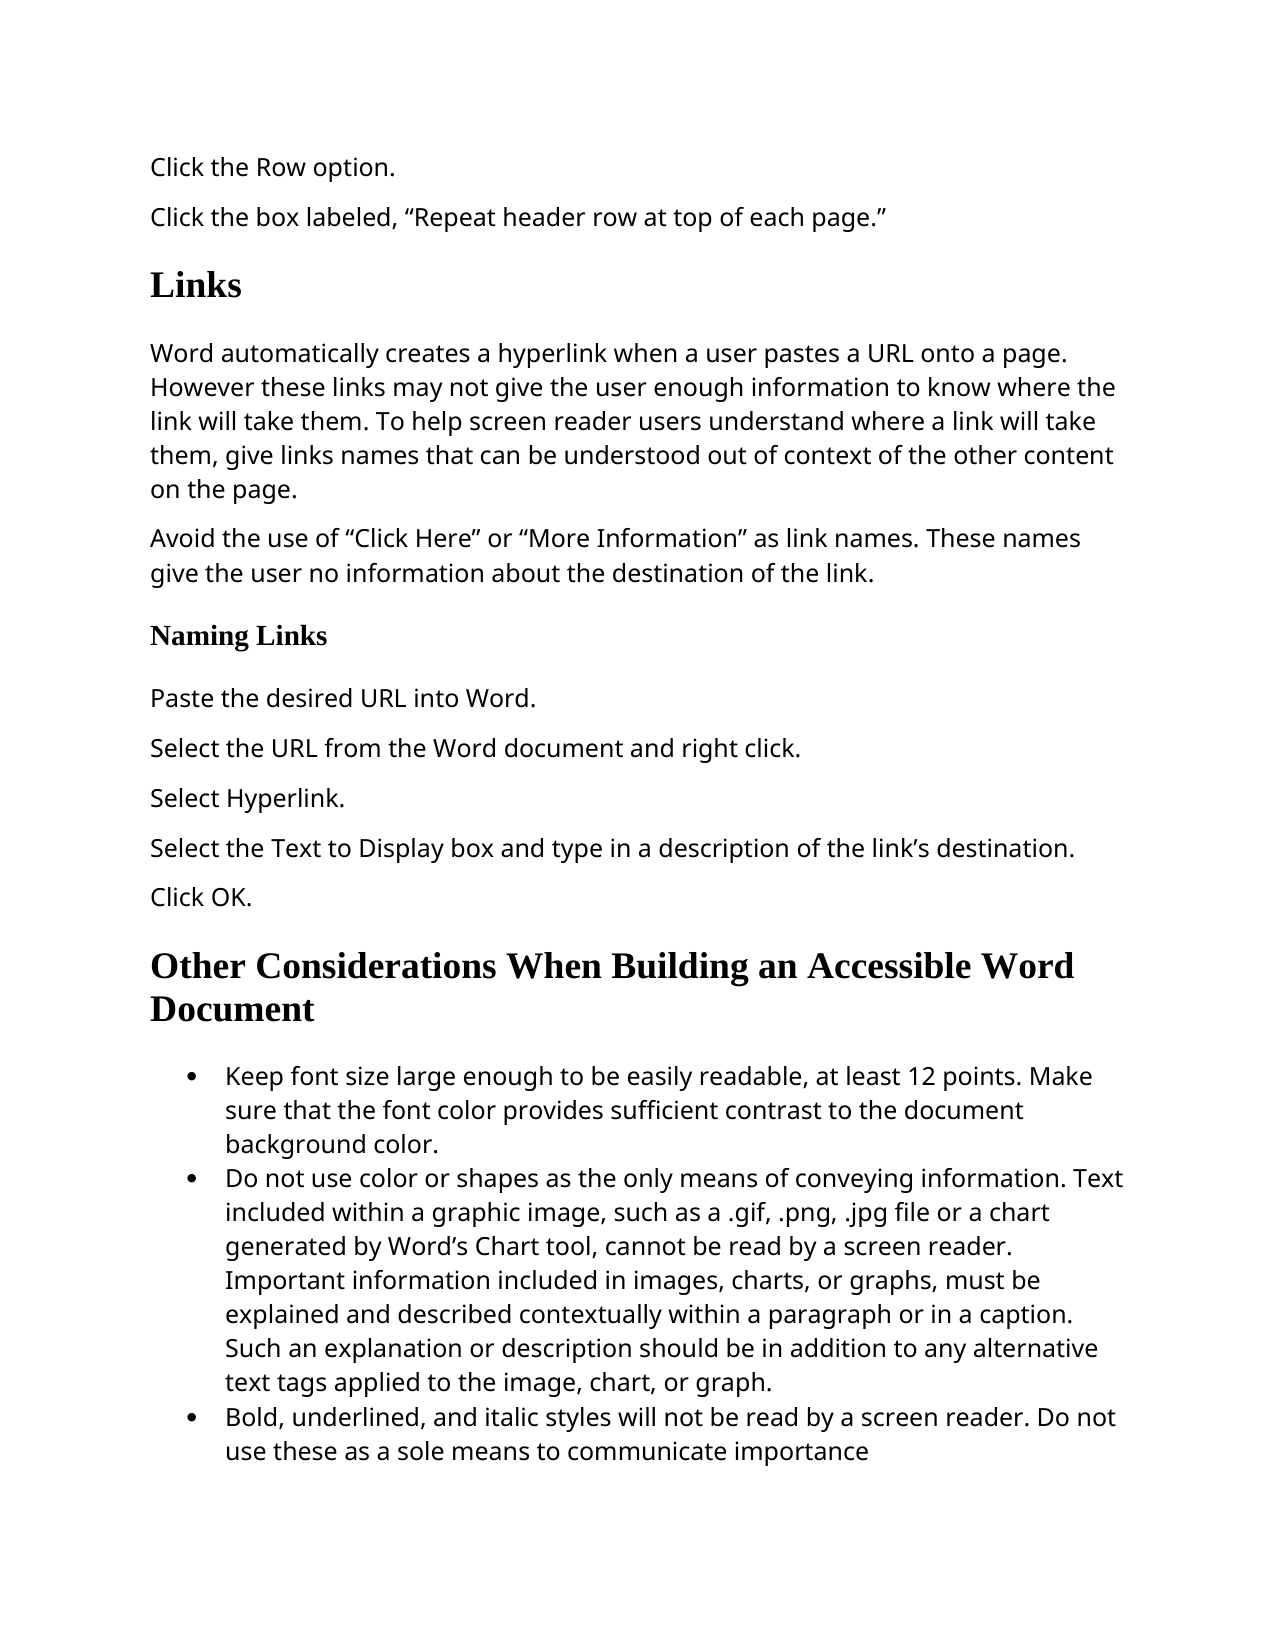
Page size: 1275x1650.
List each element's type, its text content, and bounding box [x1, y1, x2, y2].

text Select the URL from the Word document and right click. [150, 731, 1125, 765]
text Avoid the use of “Click Here” or “More Information” as link names. These names give the user no information about the destination of the link. [150, 521, 1125, 589]
list Keep font size large enough to be easily readable, at least 12 points. Make sure that the font color provides sufficient contrast to the document background color. [187, 1058, 1125, 1161]
text Paste the desired URL into Word. [150, 681, 1125, 715]
text Click the box labeled, “Repeat header row at top of each page.” [150, 200, 1125, 234]
subtitle Naming Links [150, 618, 1125, 652]
subtitle Other Considerations When Building an Accessible Word Document [150, 943, 1125, 1029]
list Do not use color or shapes as the only means of conveying information. Text included within a graphic image, such as a .gif, .png, .jpg file or a chart generated by Word’s Chart tool, cannot be read by a screen reader. Important information included in images, charts, or graphs, must be explained and described contextually within a paragraph or in a caption. Such an explanation or description should be in addition to any alternative text tags applied to the image, chart, or graph. [187, 1161, 1125, 1399]
text Click the Row option. [150, 150, 1125, 184]
subtitle Links [150, 263, 1125, 306]
text Word automatically creates a hyperlink when a user pastes a URL onto a page. However these links may not give the user enough information to know where the link will take them. To help screen reader users understand where a link will take them, give links names that can be understood out of context of the other content on the page. [150, 335, 1125, 506]
text Click OK. [150, 880, 1125, 914]
text Select Hyperlink. [150, 781, 1125, 814]
text Select the Text to Display box and type in a description of the link’s destination. [150, 830, 1125, 864]
list Bold, underlined, and italic styles will not be read by a screen reader. Do not use these as a sole means to communicate importance [187, 1399, 1125, 1467]
